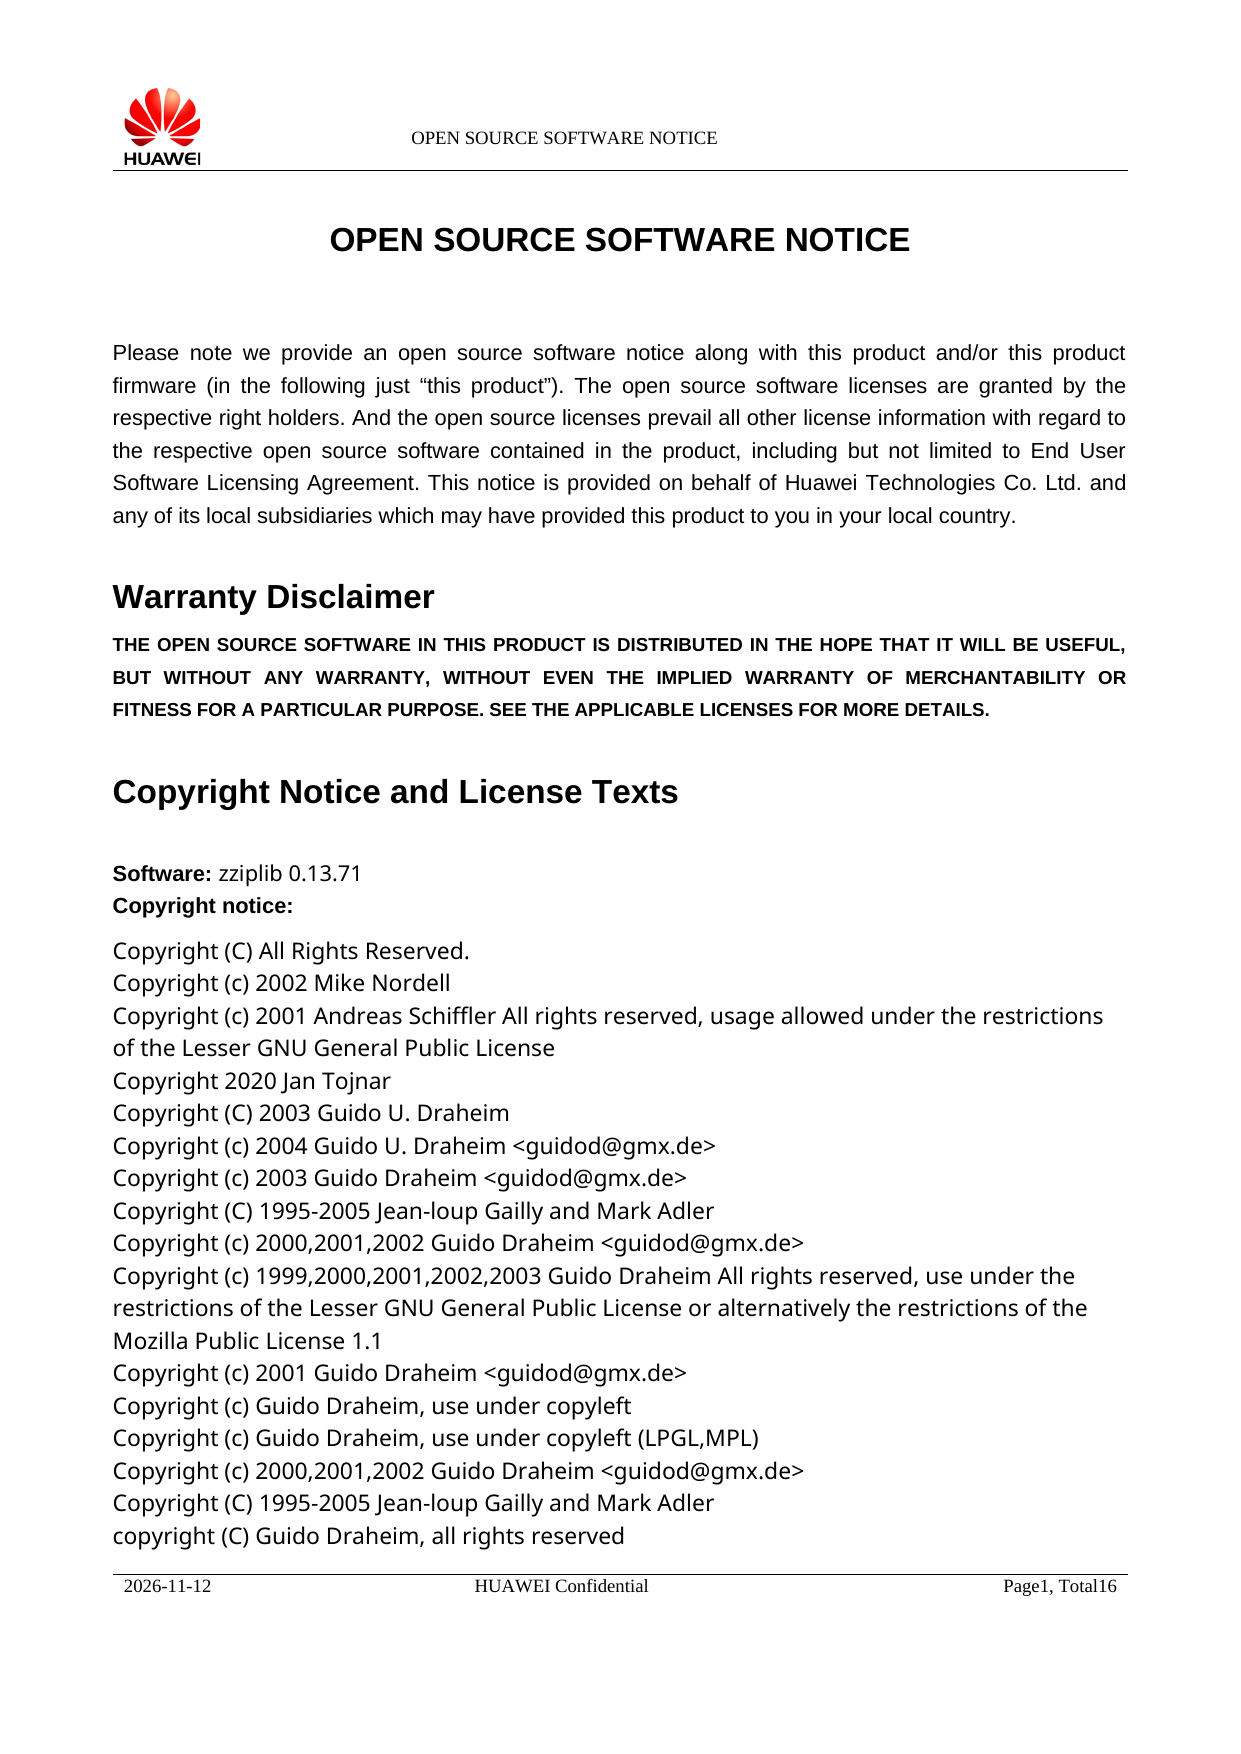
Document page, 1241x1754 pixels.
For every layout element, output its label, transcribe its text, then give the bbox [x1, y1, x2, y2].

title Software: zziplib 0.13.71 [112, 856, 1128, 889]
text The open source software in this product is distributed in the hope that it will be useful, but WITHOUT ANY WARRANTY, without even the implied warranty of MERCHANTABILITY or FITNESS FOR A PARTICULAR PURPOSE. See the applicable licenses for more details. [112, 629, 1128, 726]
text Copyright notice: [112, 889, 1128, 921]
text OPEN SOURCE SOFTWARE NOTICE [112, 206, 1128, 271]
text Copyright Notice and License Texts [112, 759, 1128, 824]
text Please note we provide an open source software notice along with this product and/or this product firmware (in the following just “this product”). The open source software licenses are granted by the respective right holders. And the open source licenses prevail all other license information with regard to the respective open source software contained in the product, including but not limited to End User Software Licensing Agreement. This notice is provided on behalf of Huawei Technologies Co. Ltd. and any of its local subsidiaries which may have provided this product to you in your local country. [112, 336, 1128, 531]
text Warranty Disclaimer [112, 564, 1128, 629]
picture [124, 88, 201, 165]
